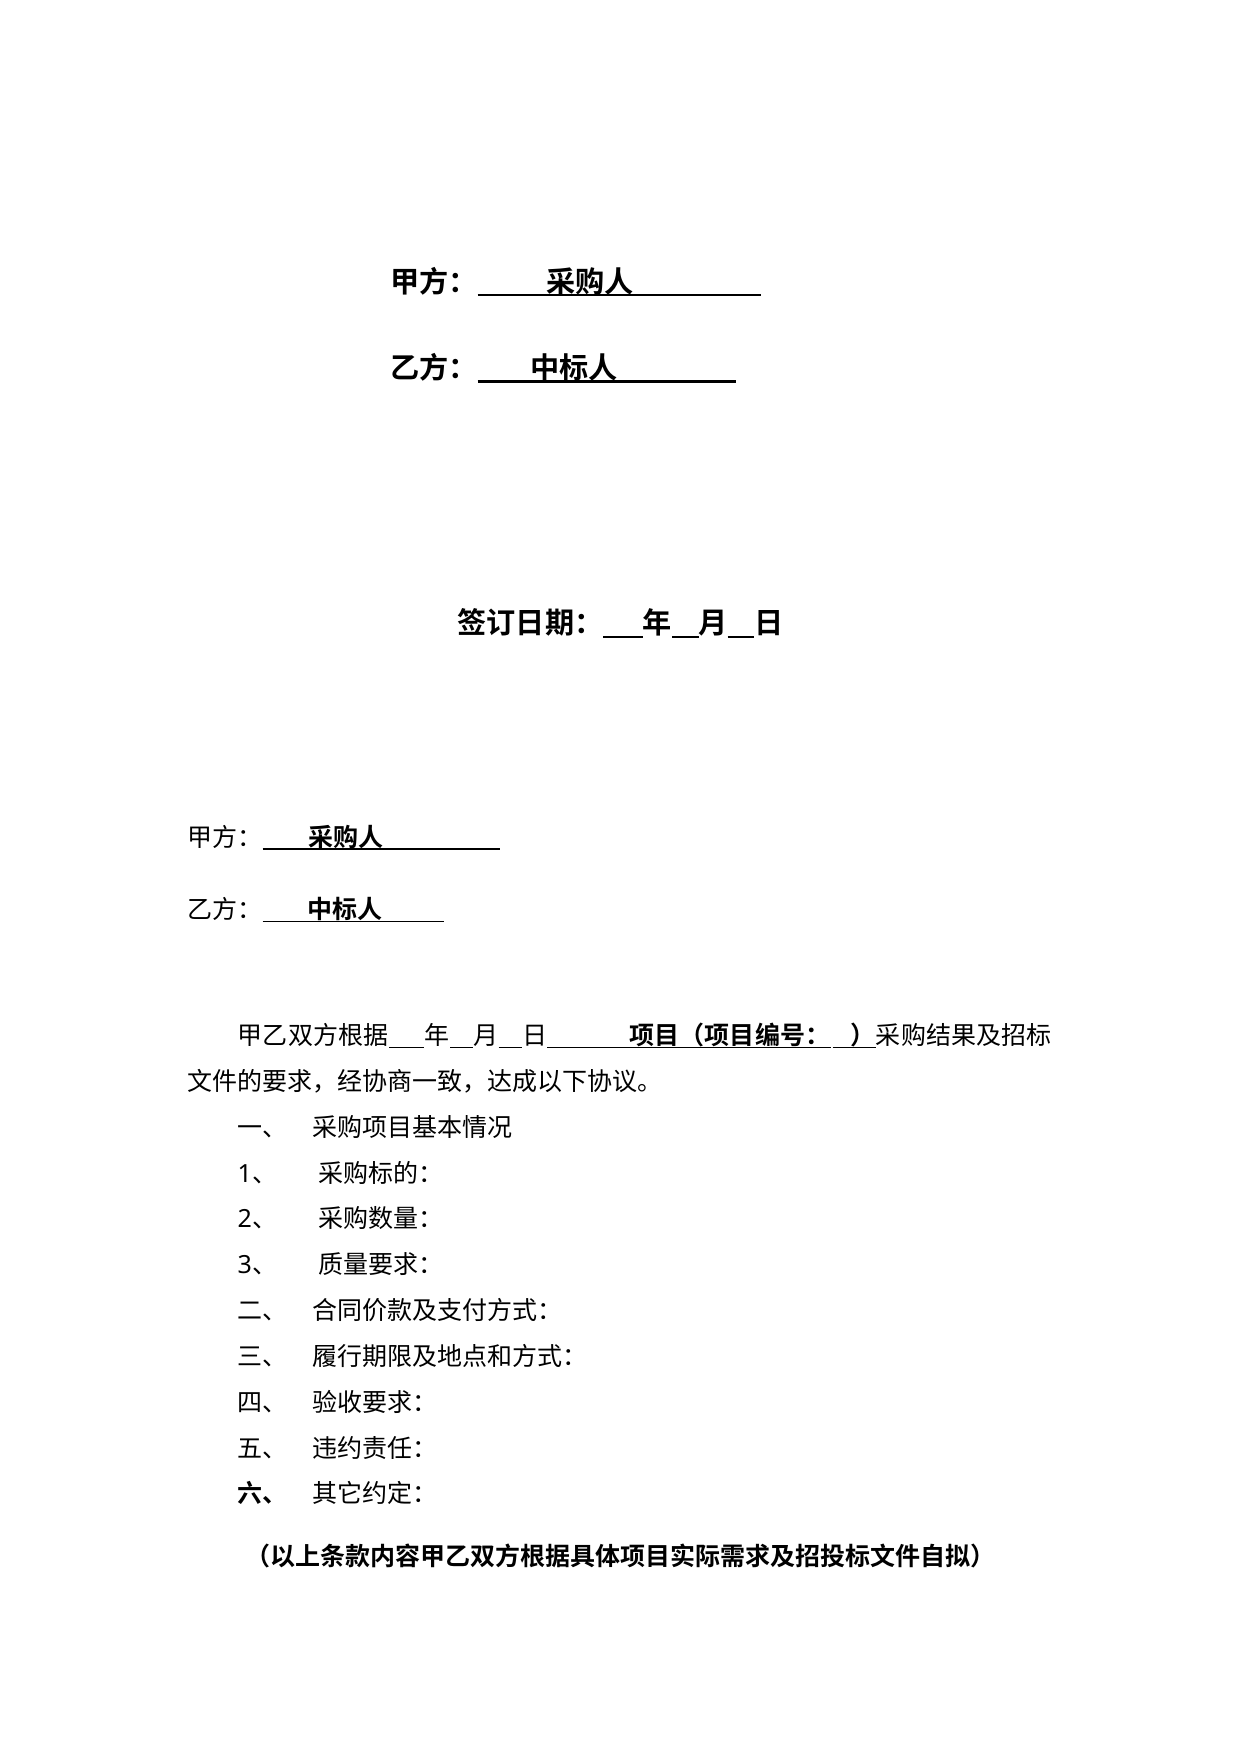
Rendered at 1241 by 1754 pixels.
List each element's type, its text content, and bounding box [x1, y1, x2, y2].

list 质量要求： [237, 1237, 1053, 1283]
text 甲方： 采购人 [187, 817, 1053, 853]
list 采购项目基本情况 [237, 1099, 1053, 1145]
text 签订日期： 年 月 日 [187, 589, 1053, 654]
list 采购数量： [237, 1191, 1053, 1237]
list 其它约定： [237, 1466, 1053, 1512]
text 甲方： 采购人 [187, 247, 1053, 312]
text （以上条款内容甲乙双方根据具体项目实际需求及招投标文件自拟） [187, 1528, 1053, 1574]
text 乙方： 中标人 [187, 333, 1053, 398]
list 验收要求： [237, 1374, 1053, 1420]
text 甲乙双方根据 年 月 日 项目（项目编号： ）采购结果及招标文件的要求，经协商一致，达成以下协议。 [187, 1008, 1053, 1099]
list 履行期限及地点和方式： [237, 1329, 1053, 1374]
text 乙方： 中标人 [187, 889, 1053, 926]
list 采购标的： [237, 1145, 1053, 1191]
list 违约责任： [237, 1420, 1053, 1466]
list 合同价款及支付方式： [237, 1283, 1053, 1329]
